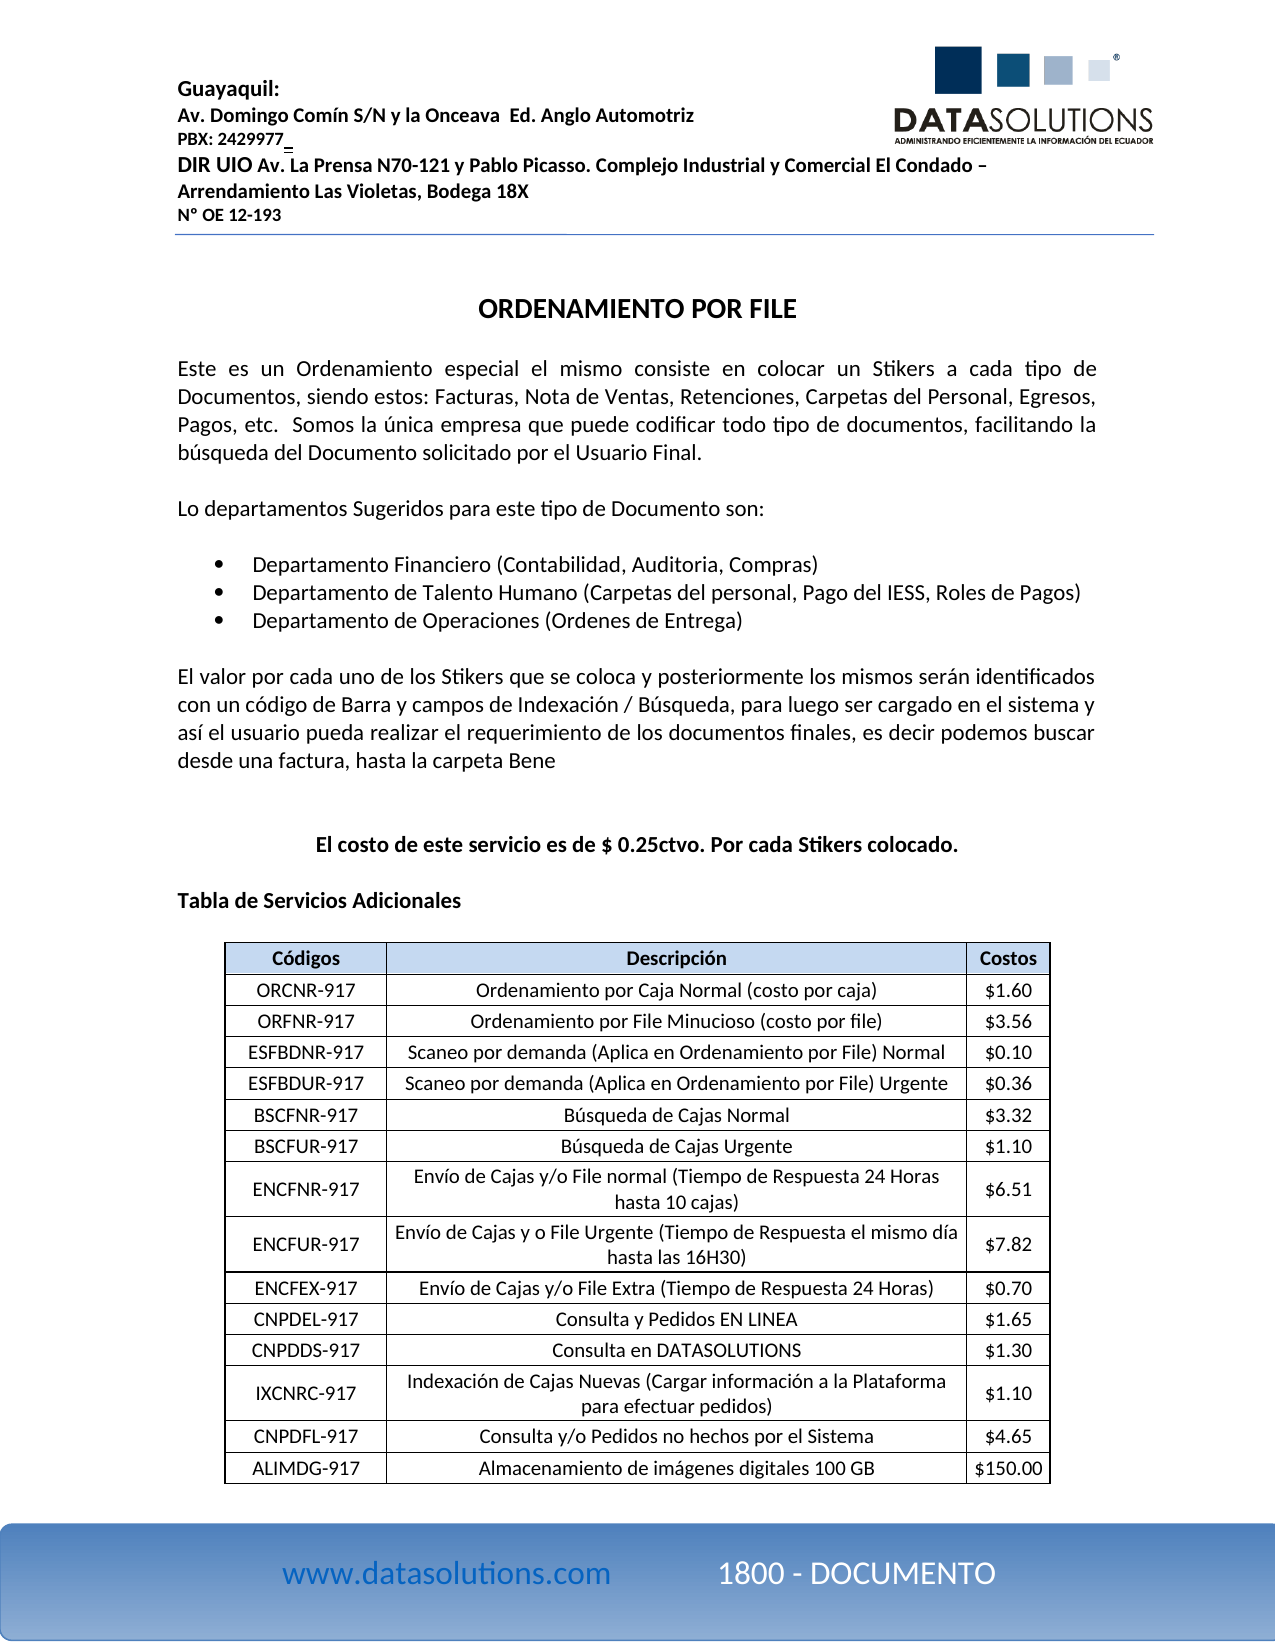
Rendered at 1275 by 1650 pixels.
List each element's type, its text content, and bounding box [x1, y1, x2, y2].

list Departamento de Operaciones (Ordenes de Entrega) [215, 606, 1098, 634]
table_cell ENCFEX-917 [226, 1273, 386, 1303]
table_cell Scaneo por demanda (Aplica en Ordenamiento por File) Urgente [387, 1068, 966, 1098]
table_cell IXCNRC-917 [226, 1366, 386, 1420]
table_cell $3.32 [967, 1100, 1049, 1130]
table_cell $1.60 [967, 975, 1049, 1005]
table_cell Envío de Cajas y/o File Extra (Tiempo de Respuesta 24 Horas) [387, 1273, 966, 1303]
list Departamento de Talento Humano (Carpetas del personal, Pago del IESS, Roles de Pagos) [215, 578, 1098, 606]
table_cell Almacenamiento de imágenes digitales 100 GB [387, 1453, 966, 1483]
table_cell Búsqueda de Cajas Normal [387, 1100, 966, 1130]
table_cell Scaneo por demanda (Aplica en Ordenamiento por File) Normal [387, 1037, 966, 1067]
text Tabla de Servicios Adicionales [177, 886, 1098, 914]
picture [892, 42, 1155, 148]
table_cell Ordenamiento por File Minucioso (costo por file) [387, 1006, 966, 1036]
table_cell CNPDEL-917 [226, 1304, 386, 1334]
text Este es un Ordenamiento especial el mismo consiste en colocar un Stikers a cada tipo de Documentos, siendo estos: Facturas, Nota de Ventas, Retenciones, Carpetas del Personal, Egresos, Pagos, etc. Somos la única empresa que puede codificar todo tipo de documentos, facilitando la búsqueda del Documento solicitado por el Usuario Final. [177, 354, 1098, 466]
table_cell Ordenamiento por Caja Normal (costo por caja) [387, 975, 966, 1005]
table_cell ALIMDG-917 [226, 1453, 386, 1483]
table_cell $1.10 [967, 1131, 1049, 1161]
table_cell BSCFNR-917 [226, 1100, 386, 1130]
text Lo departamentos Sugeridos para este tipo de Documento son: [177, 494, 1098, 522]
table_header Códigos [226, 943, 386, 973]
table_cell $3.56 [967, 1006, 1049, 1036]
text El valor por cada uno de los Stikers que se coloca y posteriormente los mismos serán identificados con un código de Barra y campos de Indexación / Búsqueda, para luego ser cargado en el sistema y así el usuario pueda realizar el requerimiento de los documentos finales, es decir podemos buscar desde una factura, hasta la carpeta Bene [177, 662, 1098, 774]
table_cell ESFBDNR-917 [226, 1037, 386, 1067]
table_cell Consulta en DATASOLUTIONS [387, 1335, 966, 1365]
table_cell ESFBDUR-917 [226, 1068, 386, 1098]
table_cell $7.82 [967, 1217, 1049, 1271]
table_cell $1.65 [967, 1304, 1049, 1334]
table_cell Búsqueda de Cajas Urgente [387, 1131, 966, 1161]
table_cell $0.10 [967, 1037, 1049, 1067]
table_cell $1.10 [967, 1366, 1049, 1420]
table_cell Consulta y/o Pedidos no hechos por el Sistema [387, 1421, 966, 1452]
table_cell Indexación de Cajas Nuevas (Cargar información a la Plataforma para efectuar pedidos) [387, 1366, 966, 1420]
table_cell Envío de Cajas y o File Urgente (Tiempo de Respuesta el mismo día hasta las 16H30) [387, 1217, 966, 1271]
table_cell $4.65 [967, 1421, 1049, 1452]
table_cell ORCNR-917 [226, 975, 386, 1005]
table_cell ORFNR-917 [226, 1006, 386, 1036]
table_header Costos [967, 943, 1049, 973]
table_cell Envío de Cajas y/o File normal (Tiempo de Respuesta 24 Horas hasta 10 cajas) [387, 1162, 966, 1216]
table_cell ENCFNR-917 [226, 1162, 386, 1216]
table_cell CNPDFL-917 [226, 1421, 386, 1452]
table_cell BSCFUR-917 [226, 1131, 386, 1161]
table_cell CNPDDS-917 [226, 1335, 386, 1365]
table_cell ENCFUR-917 [226, 1217, 386, 1271]
table_cell $0.70 [967, 1273, 1049, 1303]
table_cell $150.00 [967, 1453, 1049, 1483]
table_cell $1.30 [967, 1335, 1049, 1365]
text El costo de este servicio es de $ 0.25ctvo. Por cada Stikers colocado. [177, 830, 1098, 858]
list Departamento Financiero (Contabilidad, Auditoria, Compras) [215, 550, 1098, 578]
table_cell $0.36 [967, 1068, 1049, 1098]
text ORDENAMIENTO POR FILE [177, 290, 1098, 326]
table_header Descripción [387, 943, 966, 973]
table_cell Consulta y Pedidos EN LINEA [387, 1304, 966, 1334]
table_cell $6.51 [967, 1162, 1049, 1216]
